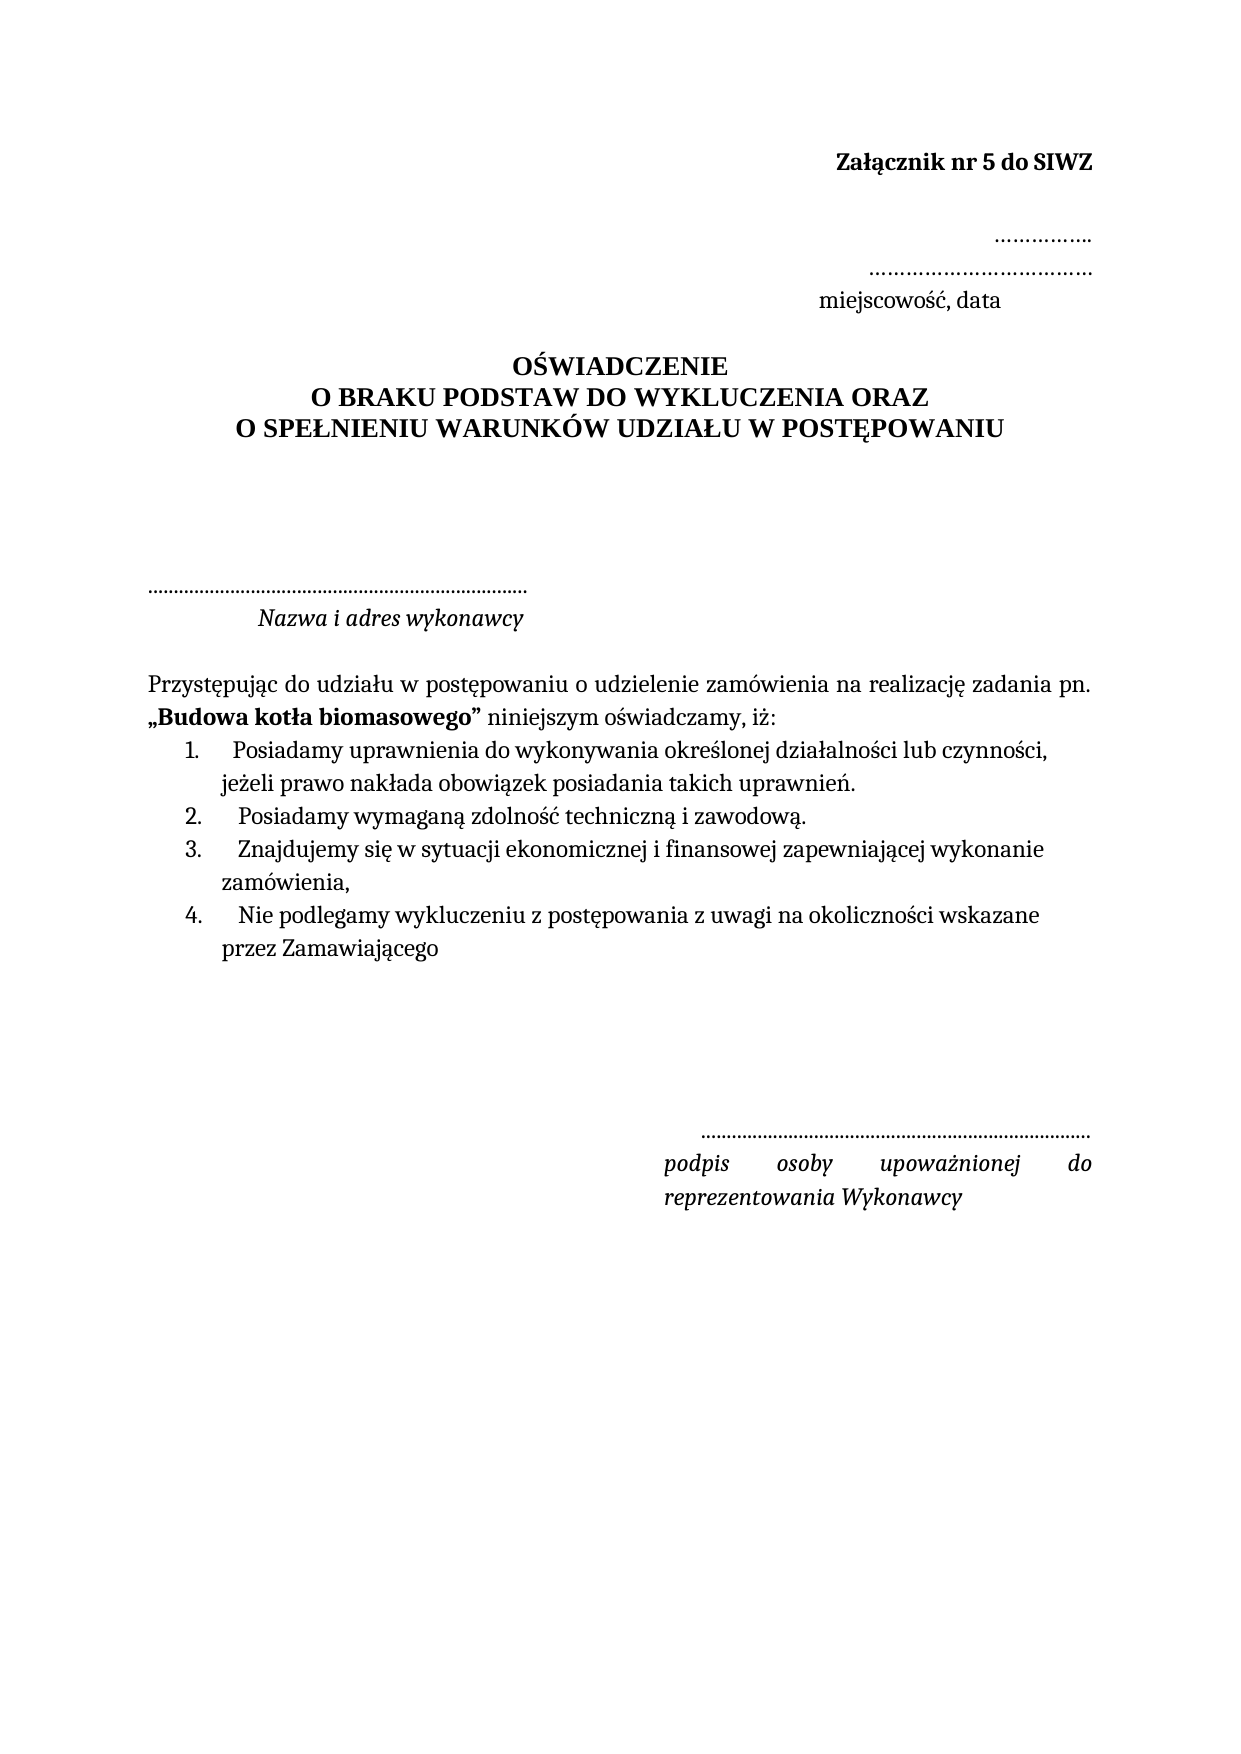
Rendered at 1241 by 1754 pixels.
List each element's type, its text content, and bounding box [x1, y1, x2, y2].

text Załącznik nr 5 do SIWZ [289, 148, 1093, 176]
list Nie podlegamy wykluczeniu z postępowania z uwagi na okoliczności wskazane przez Zamawiającego [185, 901, 1093, 963]
text O SPEŁNIENIU WARUNKÓW UDZIAŁU W POSTĘPOWANIU [148, 412, 1093, 443]
text O BRAKU PODSTAW DO WYKLUCZENIA ORAZ [148, 381, 1093, 412]
list Posiadamy uprawnienia do wykonywania określonej działalności lub czynności, jeżeli prawo nakłada obowiązek posiadania takich uprawnień. [185, 736, 1093, 798]
text ............................................................................ podpis osoby upoważnionej do reprezentowania Wykonawcy [664, 1116, 1093, 1211]
list Posiadamy wymaganą zdolność techniczną i zawodową. [185, 802, 1093, 831]
text Przystępując do udziału w postępowaniu o udzielenie zamówienia na realizację zadania pn. „Budowa kotła biomasowego” niniejszym oświadczamy, iż: [148, 670, 1093, 732]
text Nazwa i adres wykonawcy [148, 604, 1093, 633]
text …………….……………………………… [148, 220, 1093, 282]
text OŚWIADCZENIE [148, 350, 1093, 381]
list Znajdujemy się w sytuacji ekonomicznej i finansowej zapewniającej wykonanie zamówienia, [185, 835, 1093, 897]
text miejscowość, data [148, 286, 1001, 315]
text .......................................................................... [148, 571, 1093, 600]
